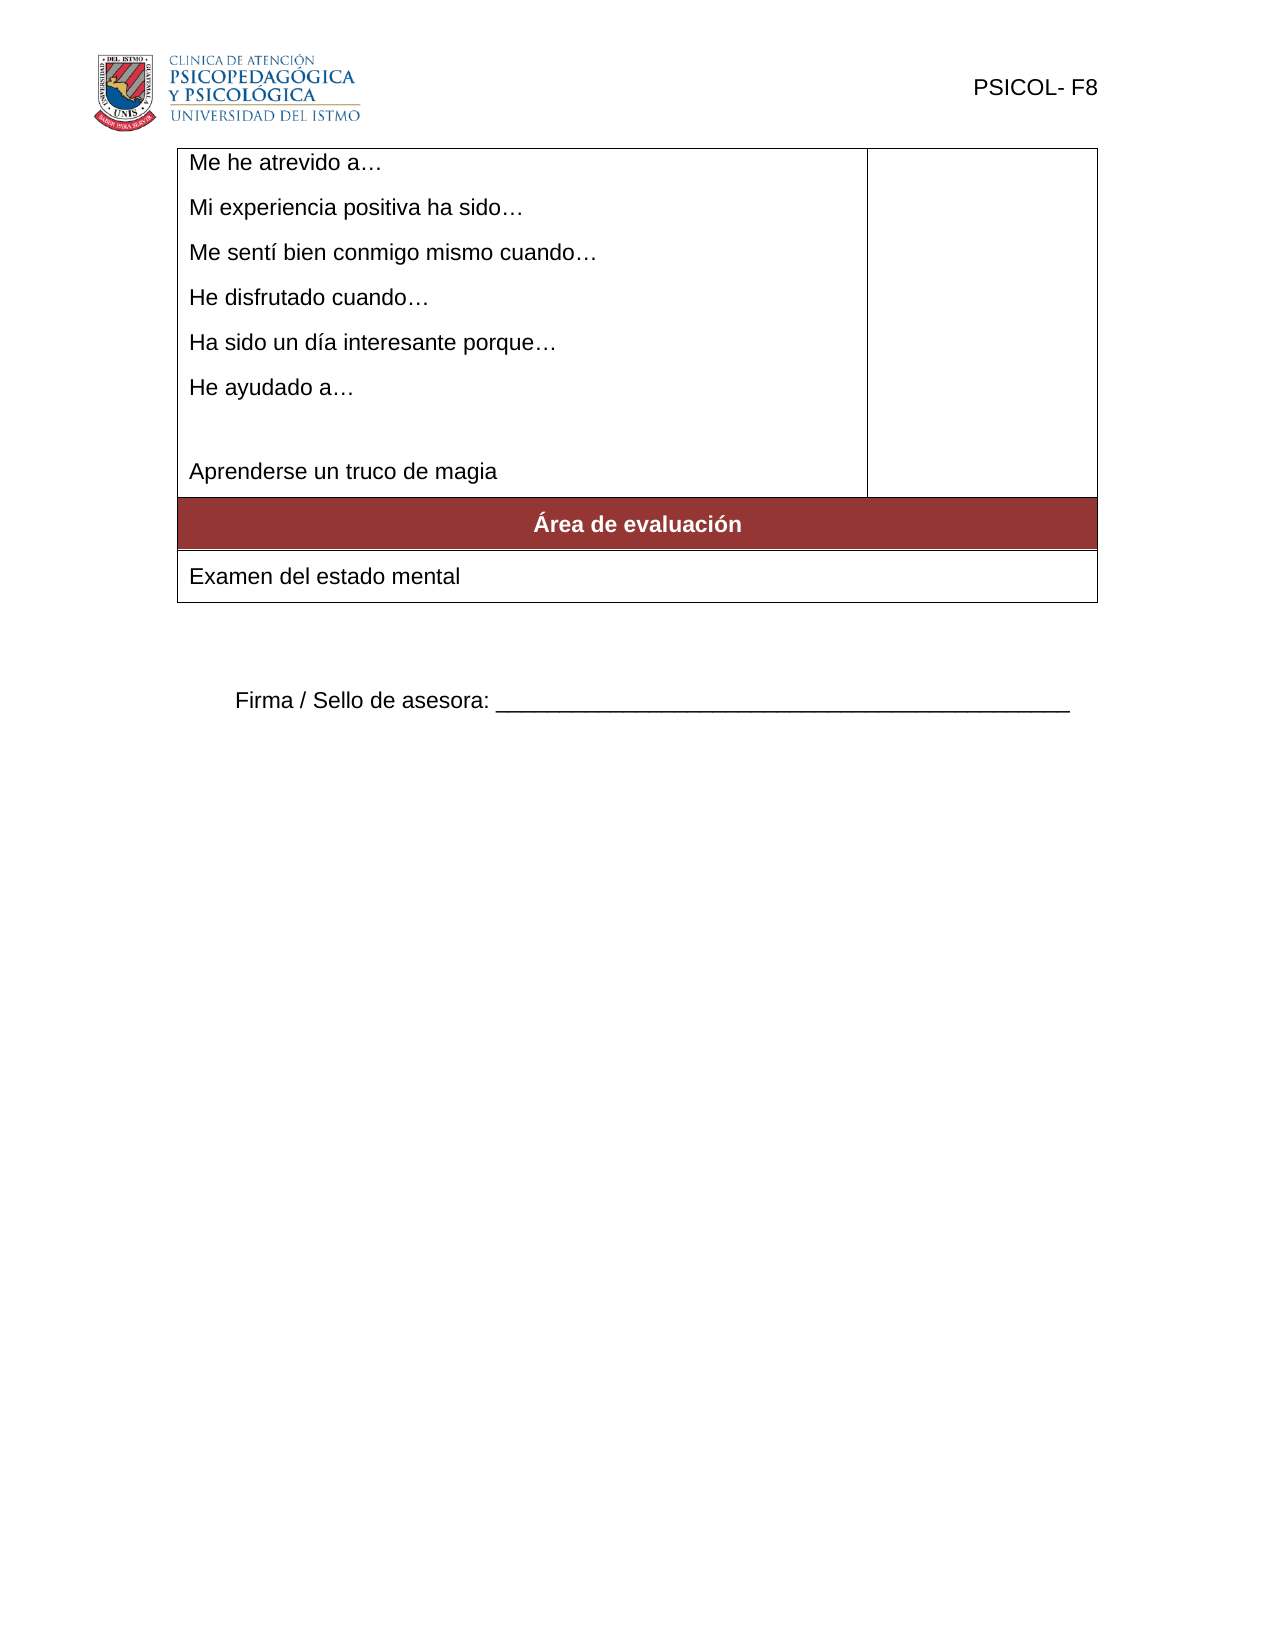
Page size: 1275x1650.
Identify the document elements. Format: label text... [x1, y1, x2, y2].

table_cell Examen del estado mental [178, 551, 1097, 602]
picture [42, 25, 422, 166]
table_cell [178, 149, 867, 497]
table_cell Área de evaluación [178, 498, 1097, 549]
table_cell [868, 149, 1097, 497]
text Firma / Sello de asesora: _____________________________________________ [177, 687, 1127, 713]
